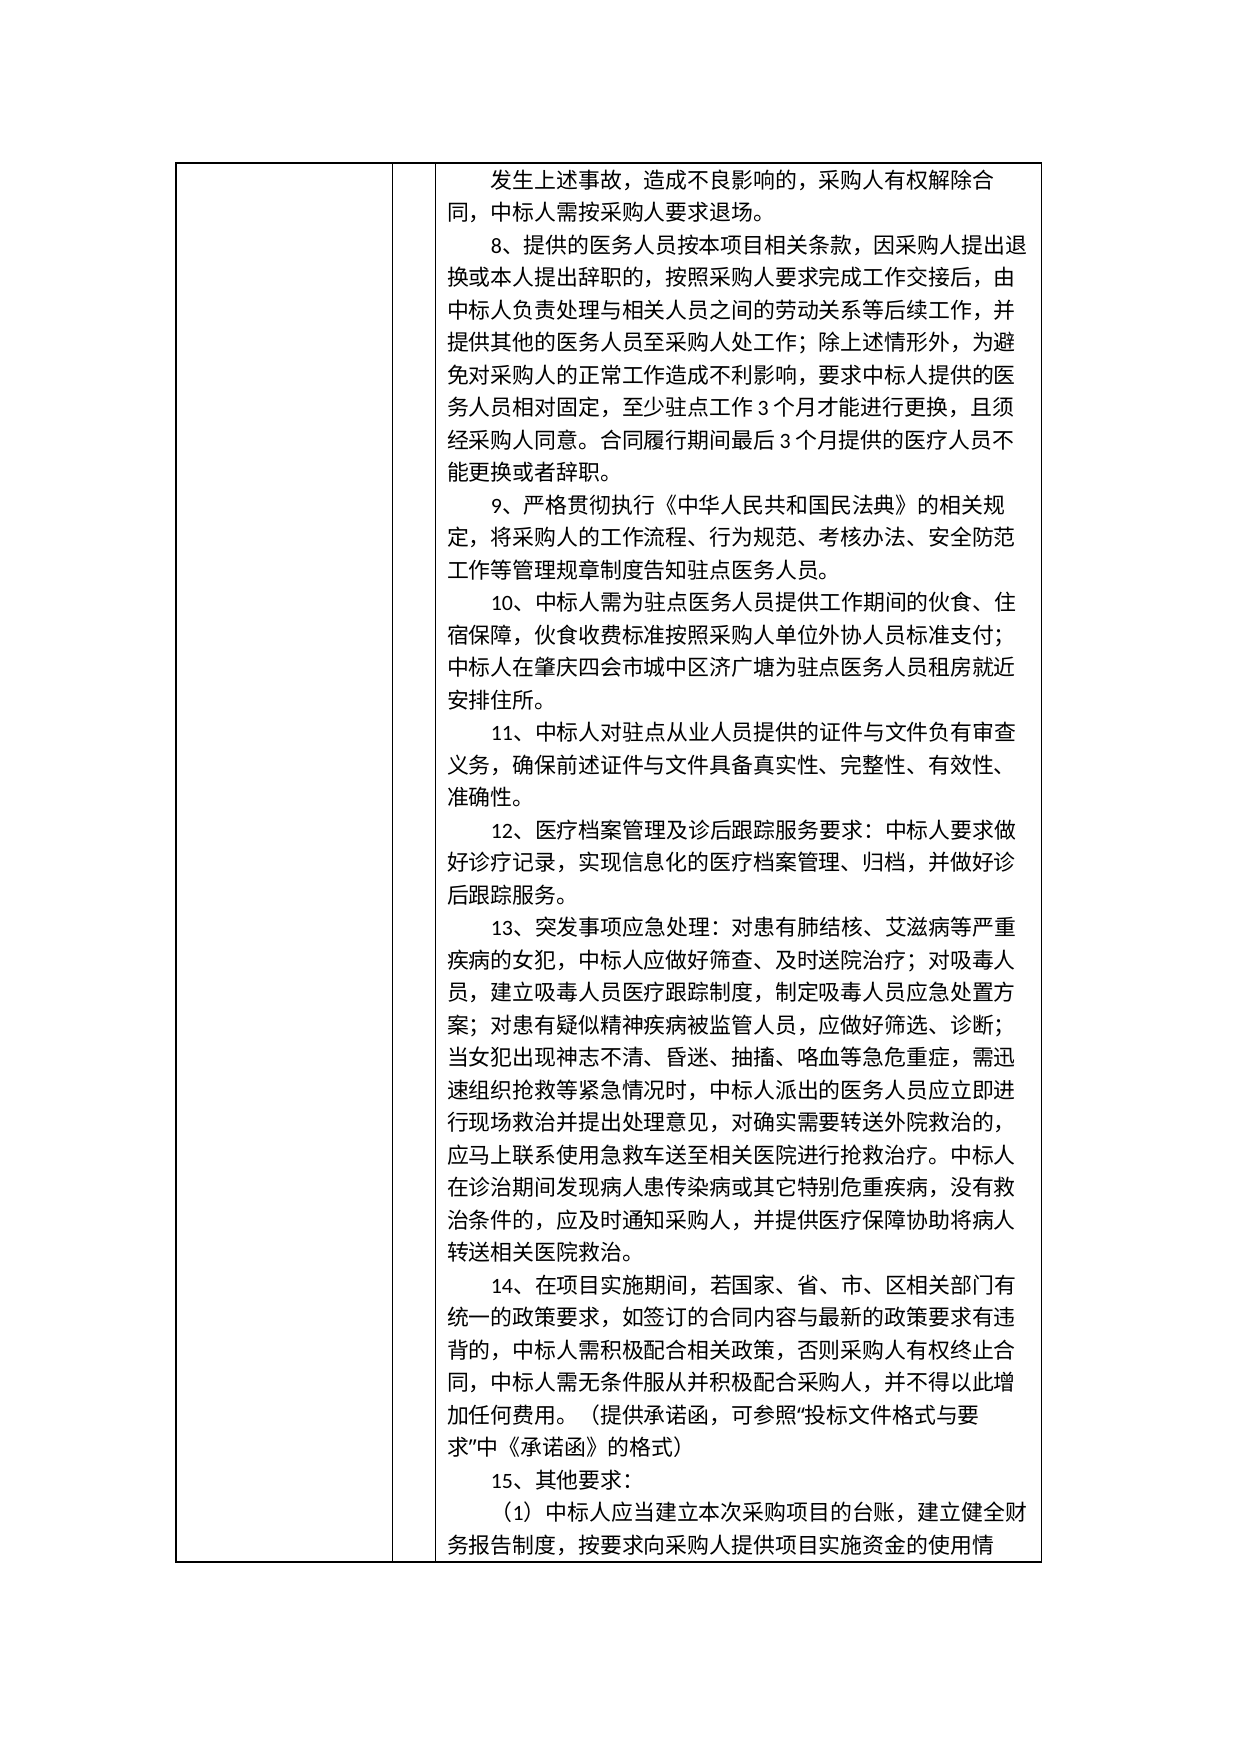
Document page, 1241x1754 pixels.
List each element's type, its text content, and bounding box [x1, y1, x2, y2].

table_cell 2 [393, 164, 435, 1561]
table_cell [177, 164, 392, 1561]
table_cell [436, 164, 1041, 1561]
